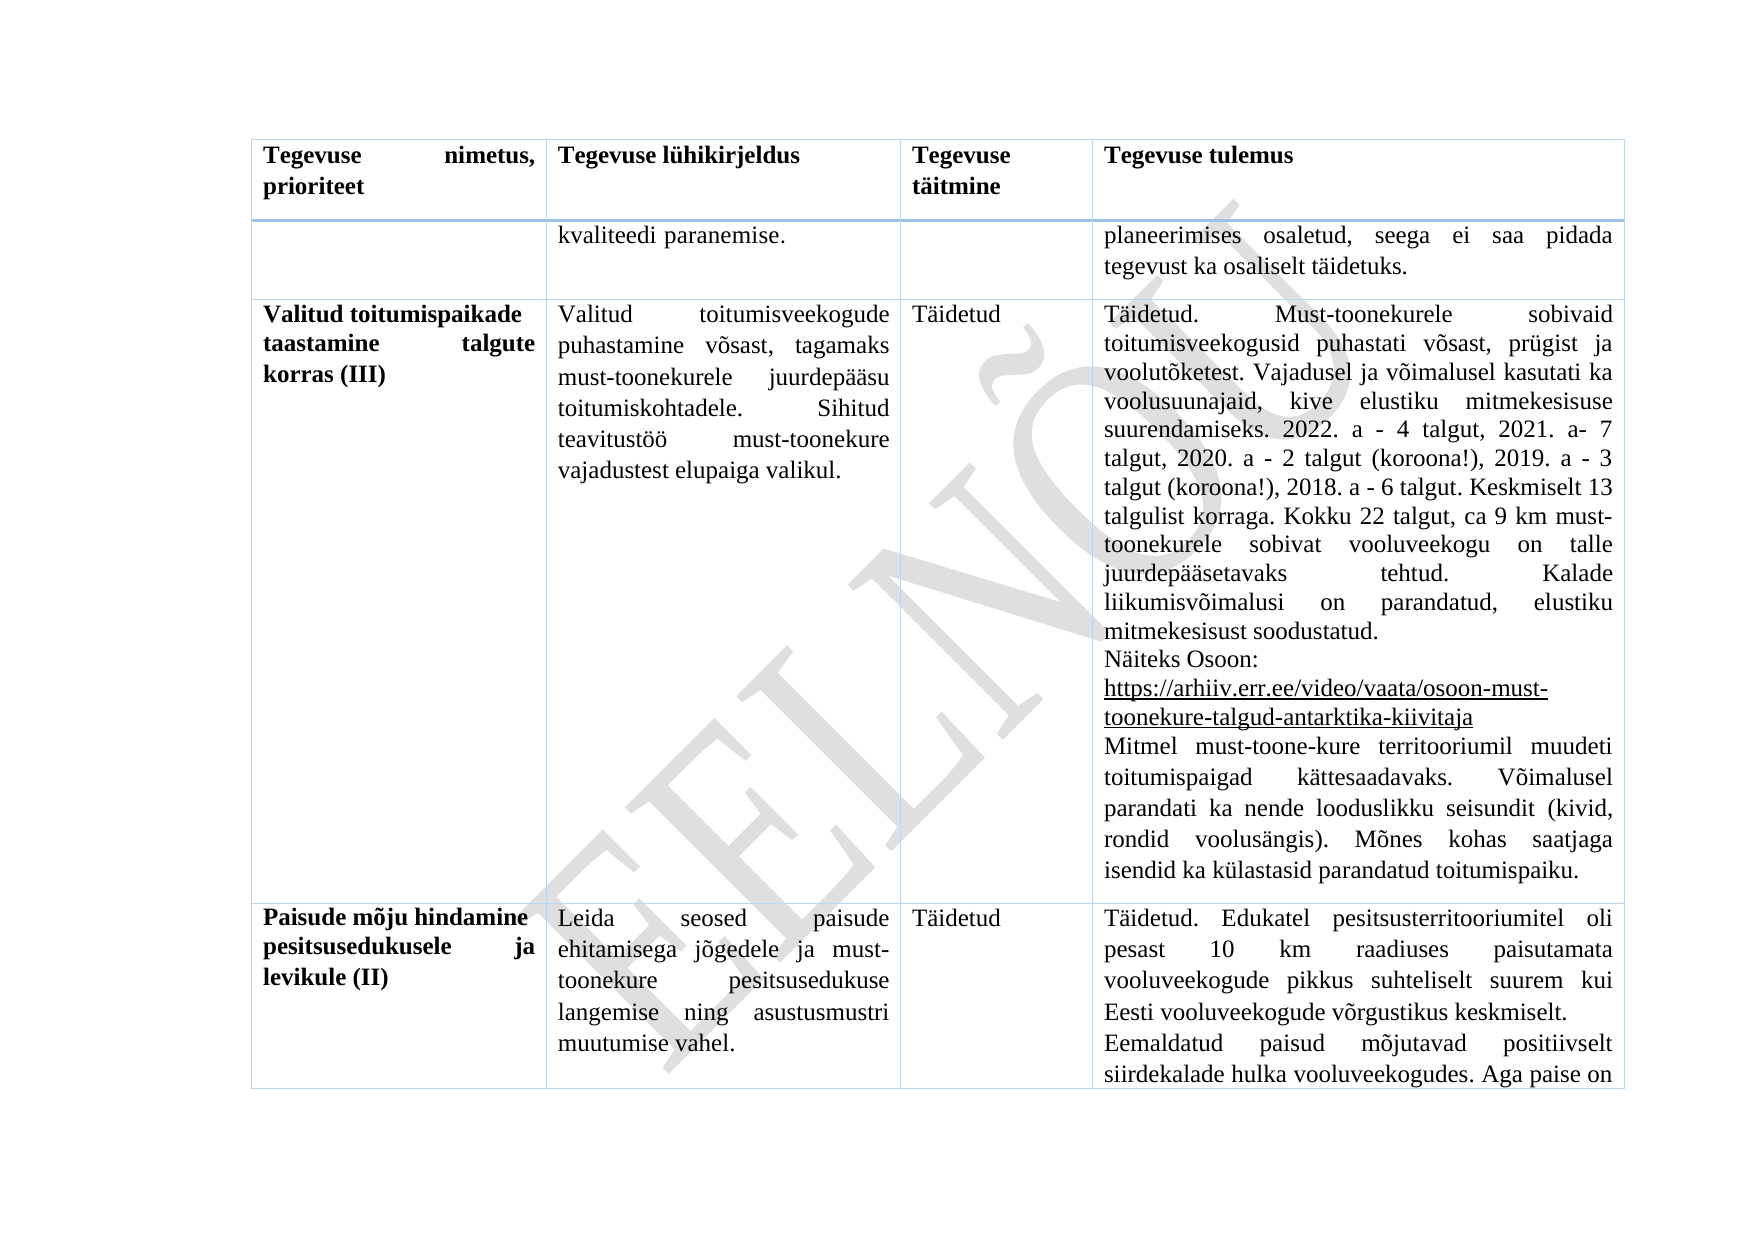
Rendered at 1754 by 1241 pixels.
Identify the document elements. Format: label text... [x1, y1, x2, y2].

table_cell [901, 300, 1092, 902]
table_header Tegevuse tulemus [1093, 140, 1624, 219]
table_cell Täidetud. Must-toonekurele sobivaid toitumisveekogusid puhastati võsast, prügist ja voolutõketest. Vajadusel ja võimalusel kasutati ka voolusuunajaid, kive elustiku mitmekesisuse suurendamiseks. 2022. a - 4 talgut, 2021. a- 7 talgut, 2020. a - 2 talgut (koroona!), 2019. a - 3 talgut (koroona!), 2018. a - 6 talgut. Keskmiselt 13 talgulist korraga. Kokku 22 talgut, ca 9 km must-toonekurele sobivat vooluveekogu on talle juurdepääsetavaks tehtud. Kalade liikumisvõimalusi on parandatud, elustiku mitmekesisust soodustatud. Näiteks Osoon: https://arhiiv.err.ee/video/vaata/osoon-must-toonekure-talgud-antarktika-kiivitaja Mitmel must-toone-kure territooriumil muudeti toitumispaigad kättesaadavaks. Võimalusel parandati ka nende looduslikku seisundit (kivid, rondid voolusängis). Mõnes kohas saatjaga isendid ka külastasid parandatud toitumispaiku. [1093, 300, 1624, 902]
table_cell Valitud toitumispaikade taastamine talgute korras (III) [252, 300, 546, 902]
table_header Tegevuse nimetus, prioriteet [252, 140, 546, 219]
table_cell [901, 904, 1092, 1087]
table_header Tegevuse täitmine [901, 140, 1092, 219]
table_cell [901, 222, 1092, 298]
table_header Tegevuse lühikirjeldus [547, 140, 900, 219]
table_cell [547, 222, 900, 298]
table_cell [547, 904, 900, 1087]
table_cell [252, 222, 546, 298]
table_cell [252, 904, 546, 1087]
table_cell Valitud toitumisveekogude puhastamine võsast, tagamaks must-toonekurele juurdepääsu toitumiskohtadele. Sihitud teavitustöö must-toonekure vajadustest elupaiga valikul. [547, 300, 900, 902]
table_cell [1093, 904, 1624, 1087]
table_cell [1093, 222, 1624, 298]
